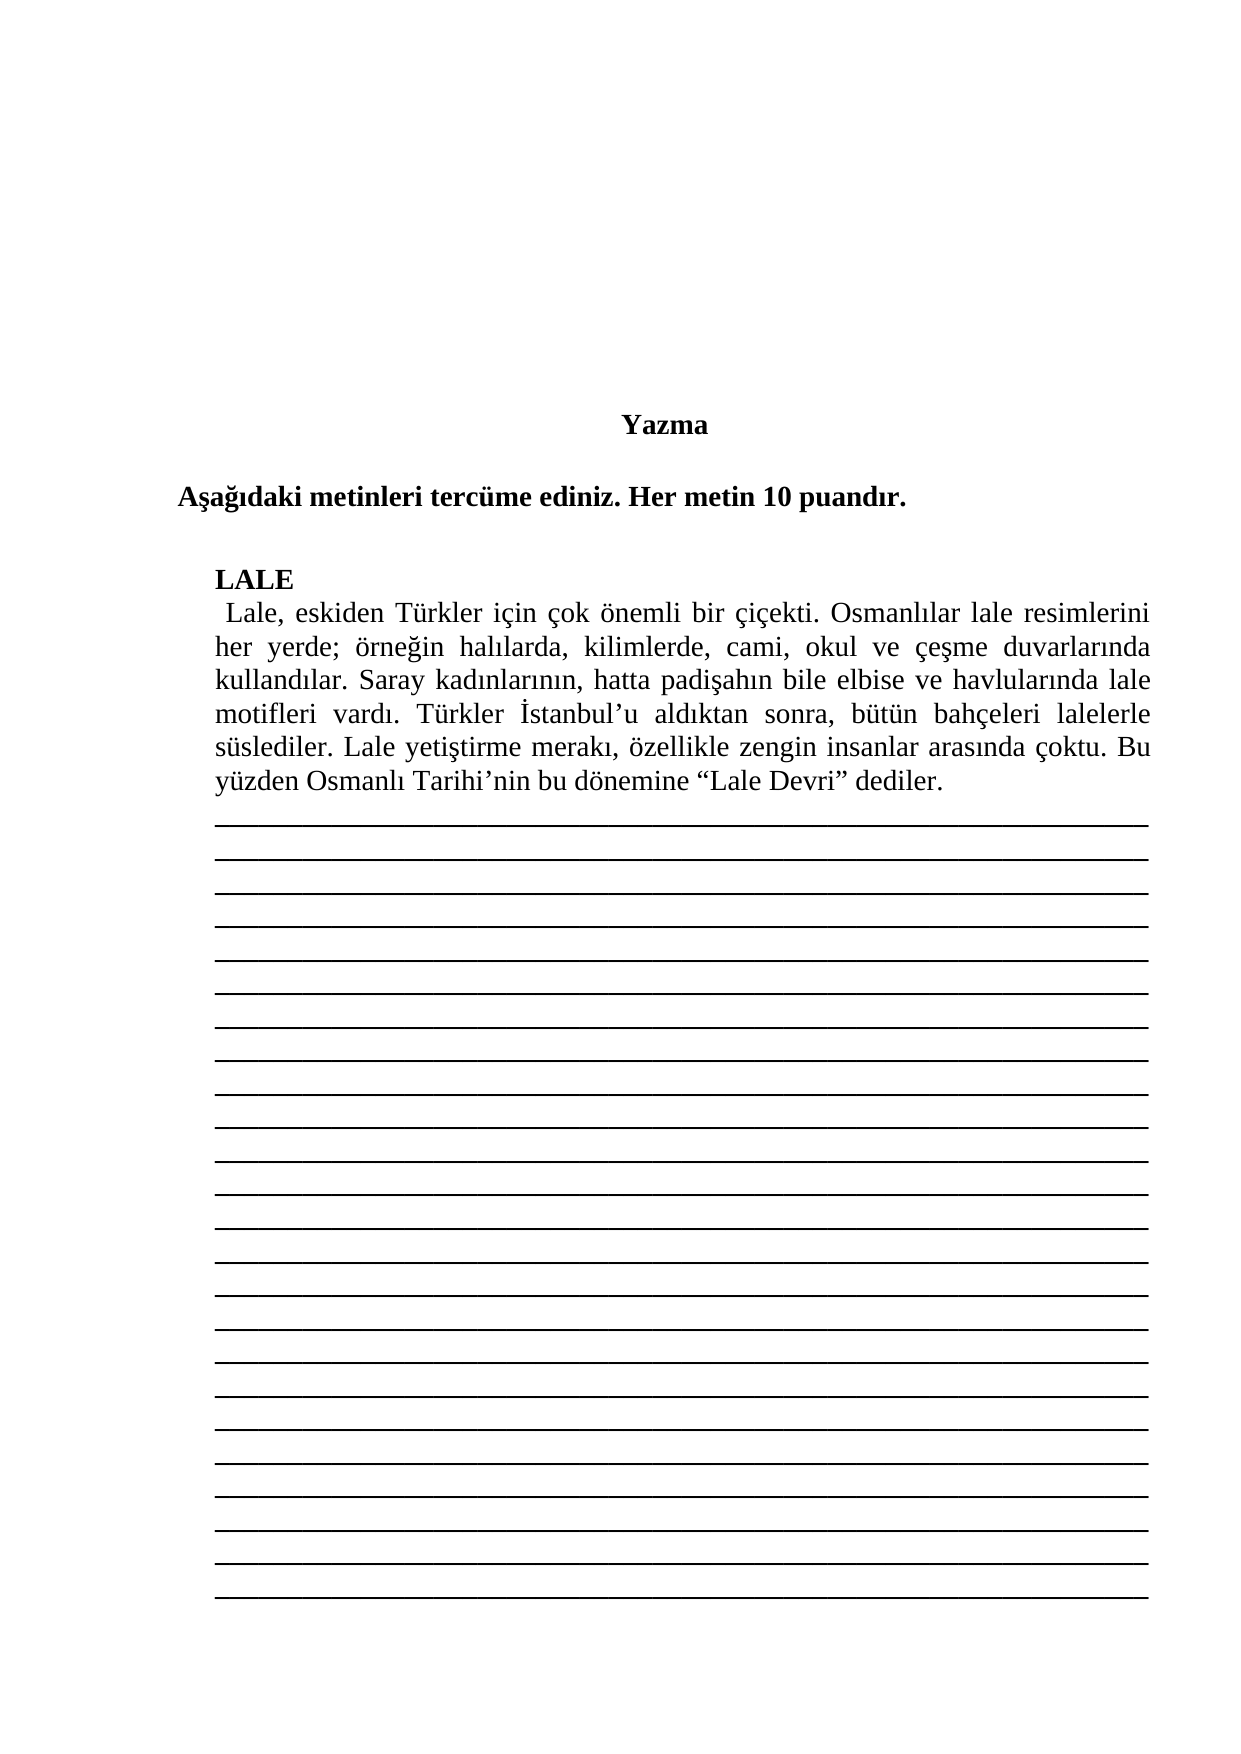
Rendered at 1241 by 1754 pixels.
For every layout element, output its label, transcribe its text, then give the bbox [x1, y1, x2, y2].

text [215, 1501, 1152, 1602]
text Lale, eskiden Türkler için çok önemli bir çiçekti. Osmanlılar lale resimlerini her yerde; örneğin halılarda, kilimlerde, cami, okul ve çeşme duvarlarında kullandılar. Saray kadınlarının, hatta padişahın bile elbise ve havlularında lale motifleri vardı. Türkler İstanbul’u aldıktan sonra, bütün bahçeleri lalelerle süslediler. Lale yetiştirme merakı, özellikle zengin insanlar arasında çoktu. Bu yüzden Osmanlı Tarihi’nin bu dönemine “Lale Devri” dediler. [215, 595, 1152, 797]
text LALE [215, 562, 1152, 595]
text Yazma [177, 407, 1152, 441]
text Aşağıdaki metinleri tercüme ediniz. Her metin 10 puandır. [177, 479, 1152, 513]
